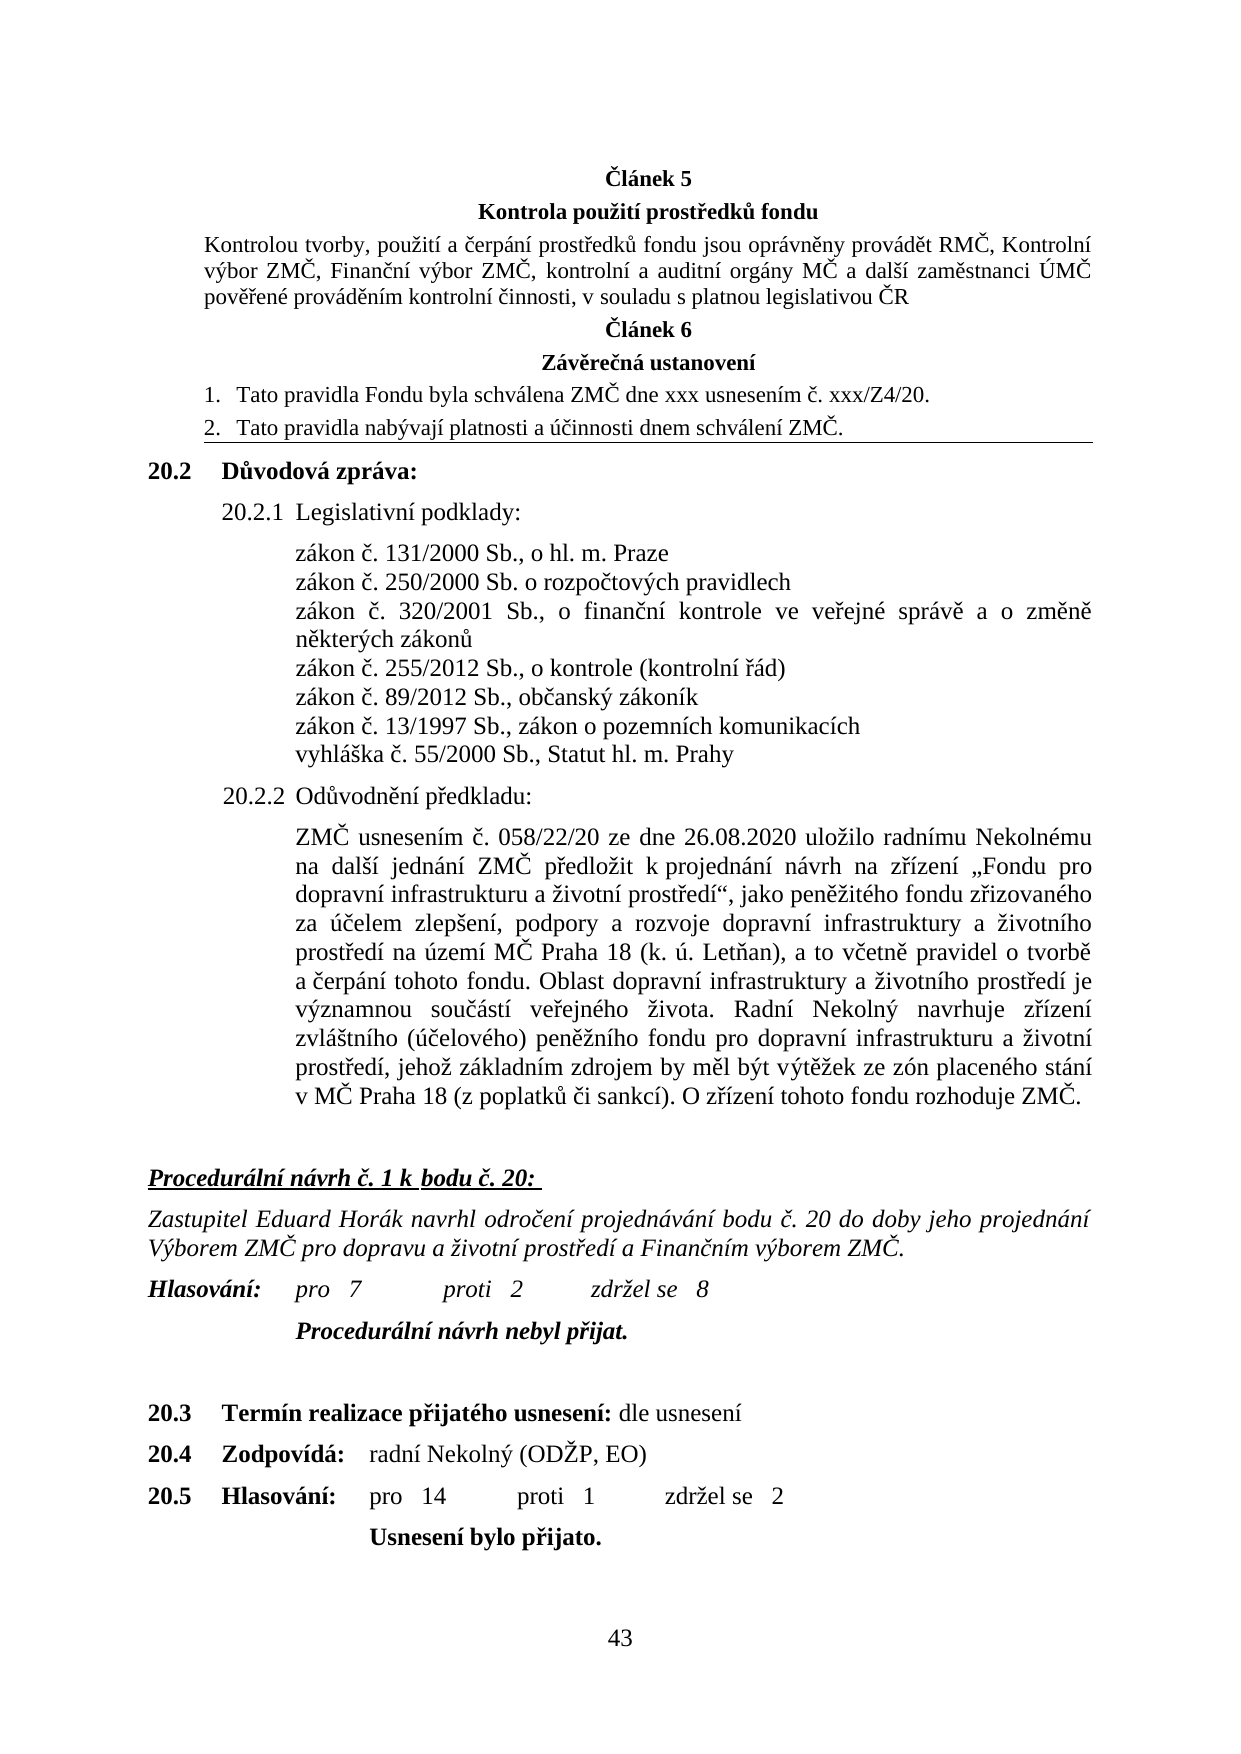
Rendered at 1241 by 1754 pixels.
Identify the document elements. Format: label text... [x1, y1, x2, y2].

text 20.2.2 Odůvodnění předkladu: [223, 781, 1093, 809]
text Závěrečná ustanovení [204, 349, 1093, 375]
text 20.5 Hlasování: pro 14 proti 1 zdržel se 2 [148, 1481, 1093, 1509]
text zákon č. 250/2000 Sb. o rozpočtových pravidlech [295, 567, 1093, 596]
text Článek 5 [204, 166, 1093, 192]
text vyhláška č. 55/2000 Sb., Statut hl. m. Prahy [295, 739, 1093, 768]
text Usnesení bylo přijato. [369, 1522, 1093, 1551]
text Zastupitel Eduard Horák navrhl odročení projednávání bodu č. 20 do doby jeho projednání Výborem ZMČ pro dopravu a životní prostředí a Finančním výborem ZMČ. [148, 1204, 1093, 1262]
text Procedurální návrh č. 1 k bodu č. 20: [148, 1163, 1093, 1192]
text 20.2 Důvodová zpráva: [148, 456, 1093, 484]
text ZMČ usnesením č. 058/22/20 ze dne 26.08.2020 uložilo radnímu Nekolnému na další jednání ZMČ předložit k projednání návrh na zřízení „Fondu pro dopravní infrastrukturu a životní prostředí“, jako peněžitého fondu zřizovaného za účelem zlepšení, podpory a rozvoje dopravní infrastruktury a životního prostředí na území MČ Praha 18 (k. ú. Letňan), a to včetně pravidel o tvorbě a čerpání tohoto fondu. Oblast dopravní infrastruktury a životního prostředí je významnou součástí veřejného života. Radní Nekolný navrhuje zřízení zvláštního (účelového) peněžního fondu pro dopravní infrastrukturu a životní prostředí, jehož základním zdrojem by měl být výtěžek ze zón placeného stání v MČ Praha 18 (z poplatků či sankcí). O zřízení tohoto fondu rozhoduje ZMČ. [295, 822, 1093, 1109]
text zákon č. 89/2012 Sb., občanský zákoník [295, 682, 1093, 711]
list Tato pravidla Fondu byla schválena ZMČ dne xxx usnesením č. xxx/Z4/20. [204, 381, 1093, 408]
text Kontrola použití prostředků fondu [204, 198, 1093, 224]
text 20.2.1 Legislativní podklady: [221, 497, 1093, 526]
text zákon č. 255/2012 Sb., o kontrole (kontrolní řád) [295, 653, 1093, 682]
text 20.3 Termín realizace přijatého usnesení: dle usnesení [148, 1398, 1093, 1427]
list Tato pravidla nabývají platnosti a účinnosti dnem schválení ZMČ. [204, 414, 1093, 442]
text zákon č. 320/2001 Sb., o finanční kontrole ve veřejné správě a o změně některých zákonů [295, 596, 1093, 653]
text 20.4 Zodpovídá: radní Nekolný (ODŽP, EO) [148, 1439, 1093, 1468]
text zákon č. 131/2000 Sb., o hl. m. Praze [221, 538, 1093, 567]
text zákon č. 13/1997 Sb., zákon o pozemních komunikacích [295, 711, 1093, 739]
text Hlasování: pro 7 proti 2 zdržel se 8 [148, 1274, 1093, 1303]
text Procedurální návrh nebyl přijat. [148, 1316, 1093, 1344]
text Článek 6 [204, 316, 1093, 342]
text Kontrolou tvorby, použití a čerpání prostředků fondu jsou oprávněny provádět RMČ, Kontrolní výbor ZMČ, Finanční výbor ZMČ, kontrolní a auditní orgány MČ a další zaměstnanci ÚMČ pověřené prováděním kontrolní činnosti, v souladu s platnou legislativou ČR [204, 231, 1093, 310]
